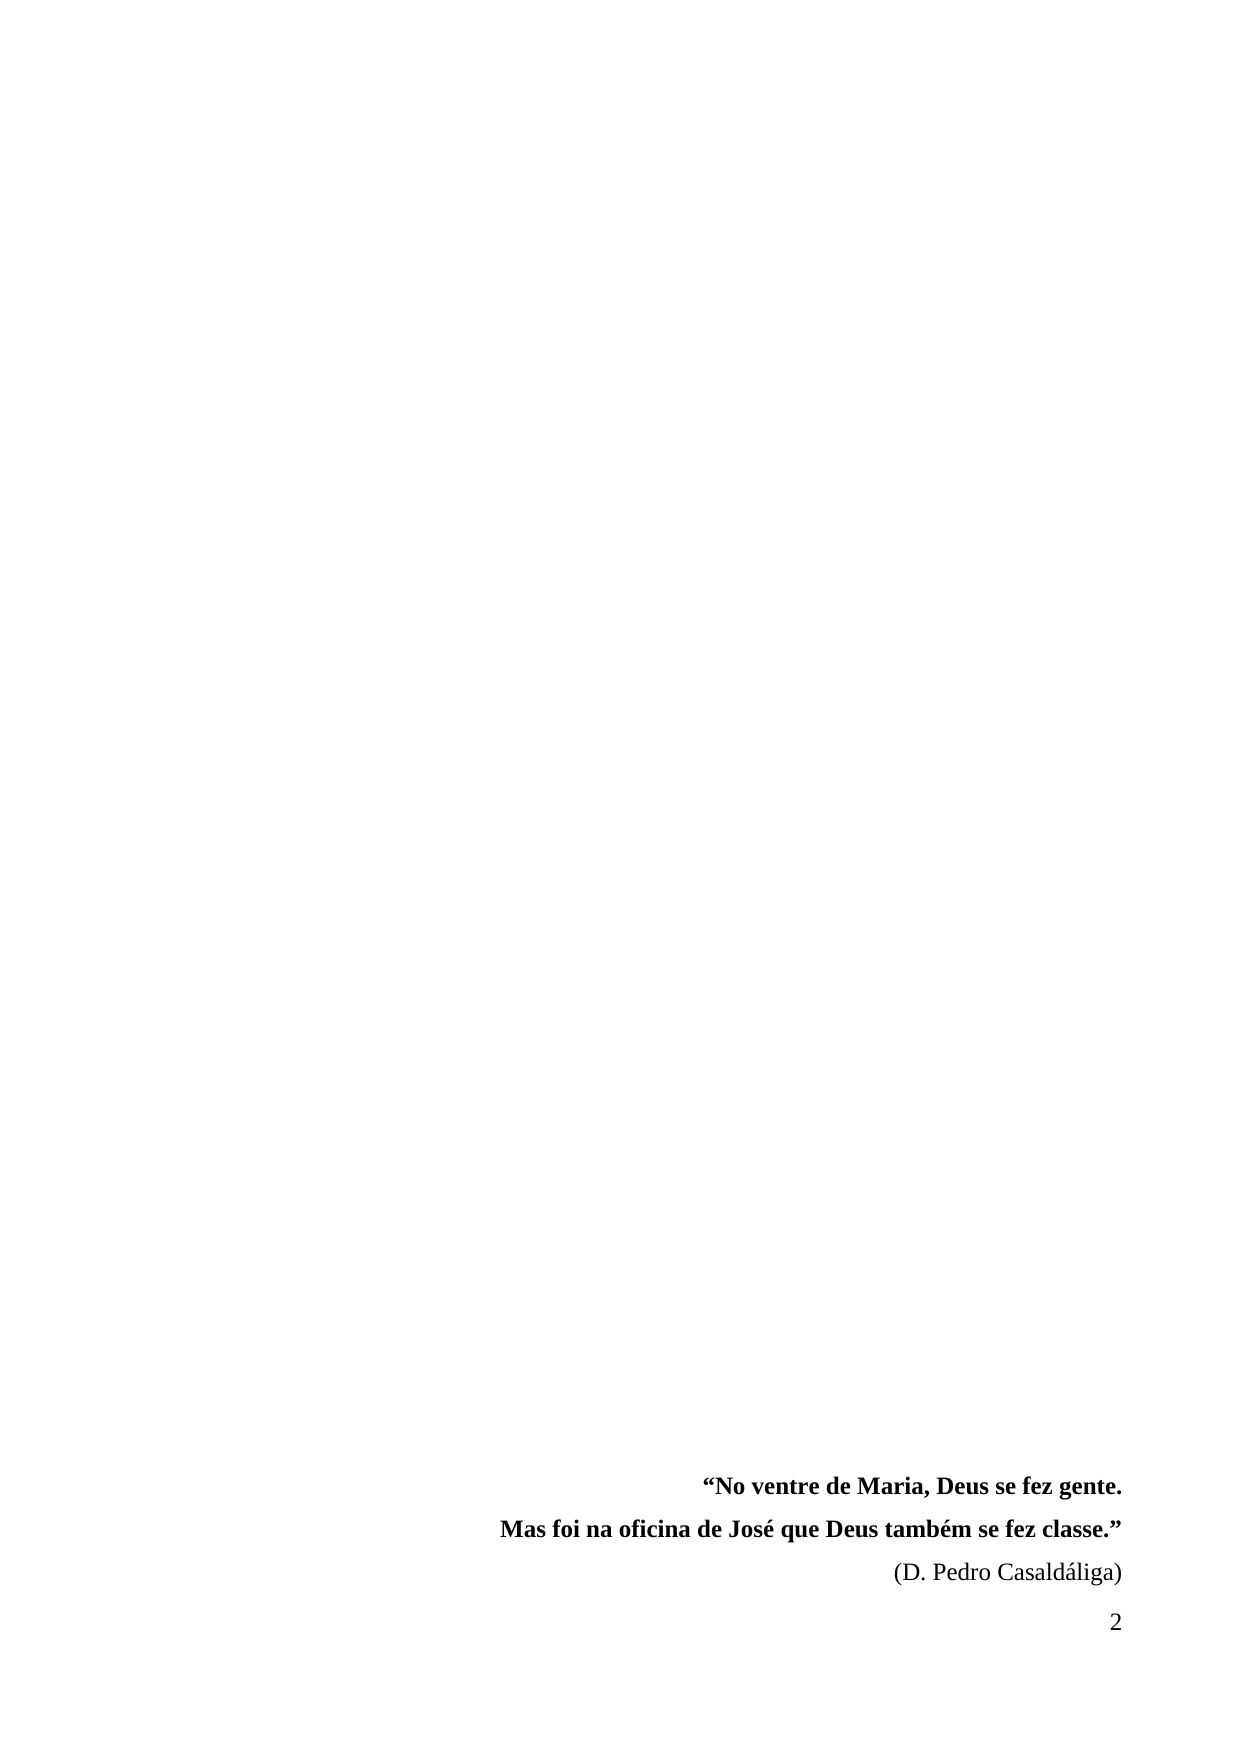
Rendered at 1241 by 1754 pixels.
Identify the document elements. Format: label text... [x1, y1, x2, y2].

text “No ventre de Maria, Deus se fez gente. [118, 1471, 1122, 1500]
text (D. Pedro Casaldáliga) [118, 1557, 1122, 1586]
text Mas foi na oficina de José que Deus também se fez classe.” [118, 1514, 1122, 1543]
